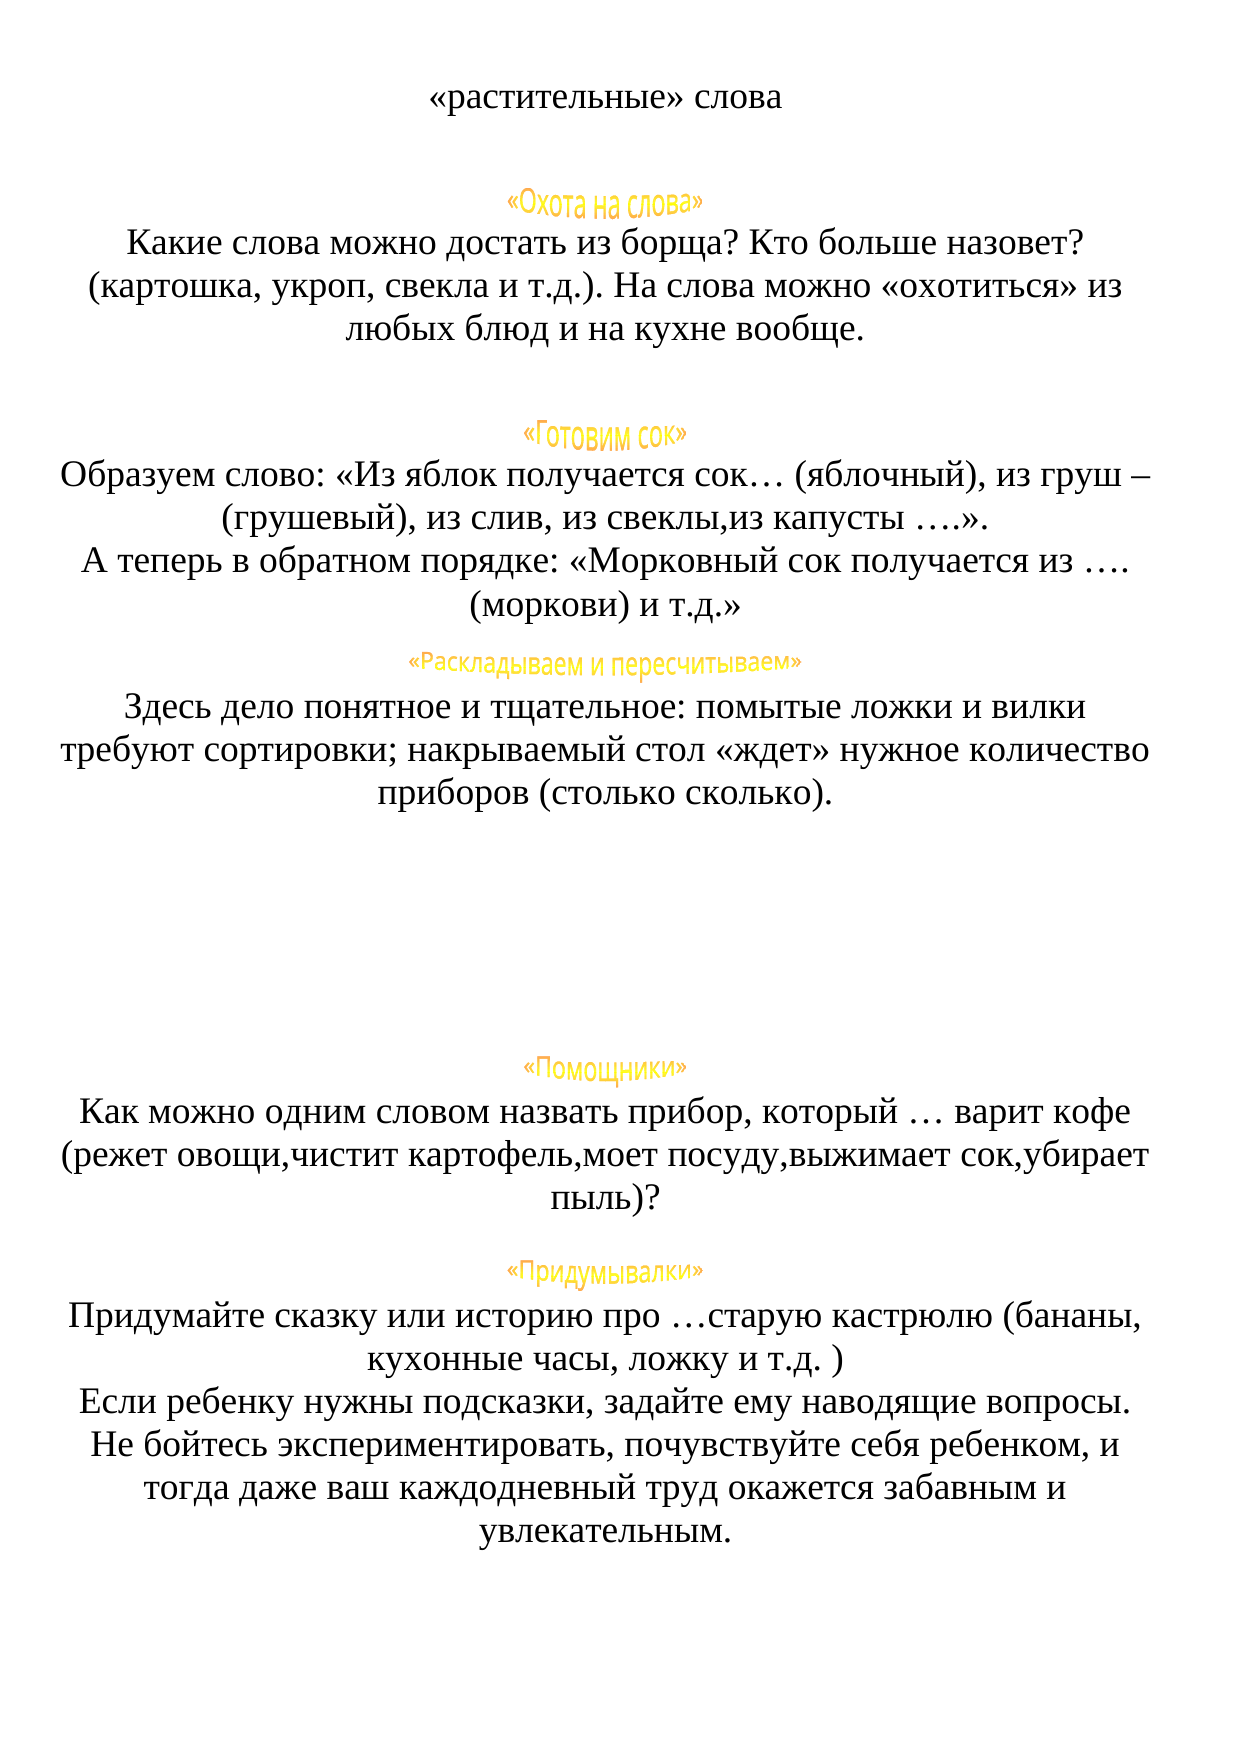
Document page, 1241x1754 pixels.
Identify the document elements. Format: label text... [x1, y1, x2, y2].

text Какие слова можно достать из борща? Кто больше назовет? (картошка, укроп, свекла и т.д.). На слова можно «охотиться» из любых блюд и на кухне вообще. [59, 219, 1152, 377]
text Образуем слово: «Из яблок получается сок… (яблочный), из груш – (грушевый), из слив, из свеклы,из капусты ….». А теперь в обратном порядке: «Морковный сок получается из ….(моркови) и т.д.» [59, 452, 1152, 652]
text Как можно одним словом назвать прибор, который … варит кофе (режет овощи,чистит картофель,моет посуду,выжимает сок,убирает пыль)? [59, 1088, 1152, 1292]
text Здесь дело понятное и тщательное: помытые ложки и вилки требуют сортировки; накрываемый стол «ждет» нужное количество приборов (столько сколько). [59, 683, 1152, 841]
text Придумайте сказку или историю про …старую кастрюлю (бананы, кухонные часы, ложку и т.д. ) Если ребенку нужны подсказки, задайте ему наводящие вопросы. Не бойтесь экспериментировать, почувствуйте себя ребенком, и тогда даже ваш каждодневный труд окажется забавным и увлекательным. [59, 1292, 1152, 1551]
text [59, 74, 1152, 145]
